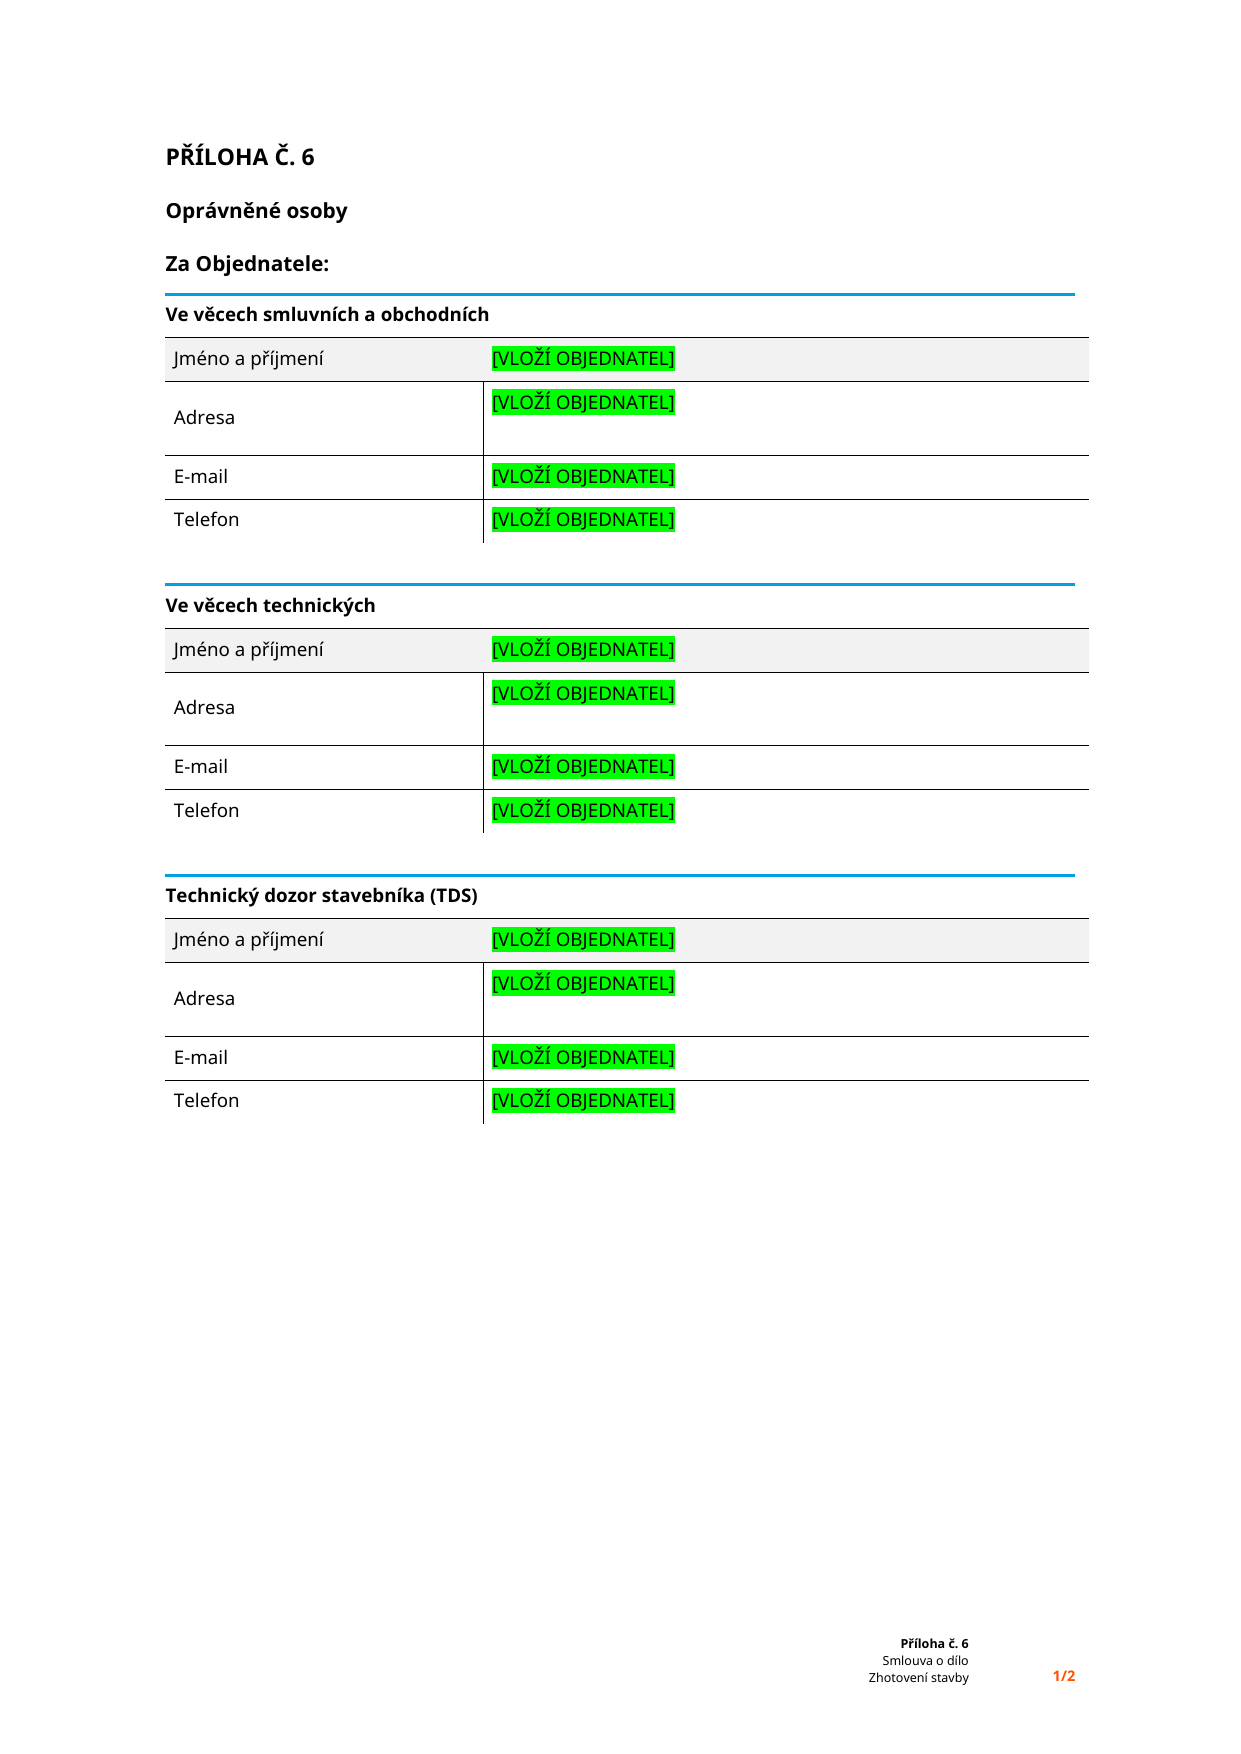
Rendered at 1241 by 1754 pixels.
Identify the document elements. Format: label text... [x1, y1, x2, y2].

table_cell E-mail [165, 456, 483, 498]
text Oprávněné osoby [165, 197, 1075, 225]
table_cell [VLOŽÍ OBJEDNATEL] [484, 673, 1089, 745]
text Příloha č. 6 [165, 141, 1075, 173]
table_header Jméno a příjmení [165, 919, 484, 962]
text Za Objednatele: [165, 249, 1075, 277]
table_header Jméno a příjmení [165, 629, 484, 672]
table_cell [VLOŽÍ OBJEDNATEL] [484, 963, 1089, 1036]
table_cell Telefon [165, 790, 483, 833]
table_cell [VLOŽÍ OBJEDNATEL] [484, 746, 1089, 789]
table_cell Telefon [165, 1081, 483, 1123]
table_cell [VLOŽÍ OBJEDNATEL] [484, 1037, 1089, 1079]
table_header [VLOŽÍ OBJEDNATEL] [484, 629, 1089, 672]
table_cell [VLOŽÍ OBJEDNATEL] [484, 456, 1089, 498]
text Technický dozor stavebníka (TDS) [165, 877, 1075, 908]
text Ve věcech smluvních a obchodních [165, 296, 1075, 327]
table_cell Adresa [165, 382, 483, 455]
table_header [VLOŽÍ OBJEDNATEL] [484, 919, 1089, 962]
table_cell Adresa [165, 963, 483, 1036]
table_cell [VLOŽÍ OBJEDNATEL] [484, 790, 1089, 833]
table_header [VLOŽÍ OBJEDNATEL] [484, 338, 1089, 381]
table_cell Telefon [165, 500, 483, 542]
table_cell [VLOŽÍ OBJEDNATEL] [484, 1081, 1089, 1123]
text Ve věcech technických [165, 586, 1075, 618]
table_cell [VLOŽÍ OBJEDNATEL] [484, 500, 1089, 542]
table_cell E-mail [165, 1037, 483, 1079]
table_cell [VLOŽÍ OBJEDNATEL] [484, 382, 1089, 455]
table_header Jméno a příjmení [165, 338, 484, 381]
table_cell E-mail [165, 746, 483, 789]
table_cell Adresa [165, 673, 483, 745]
